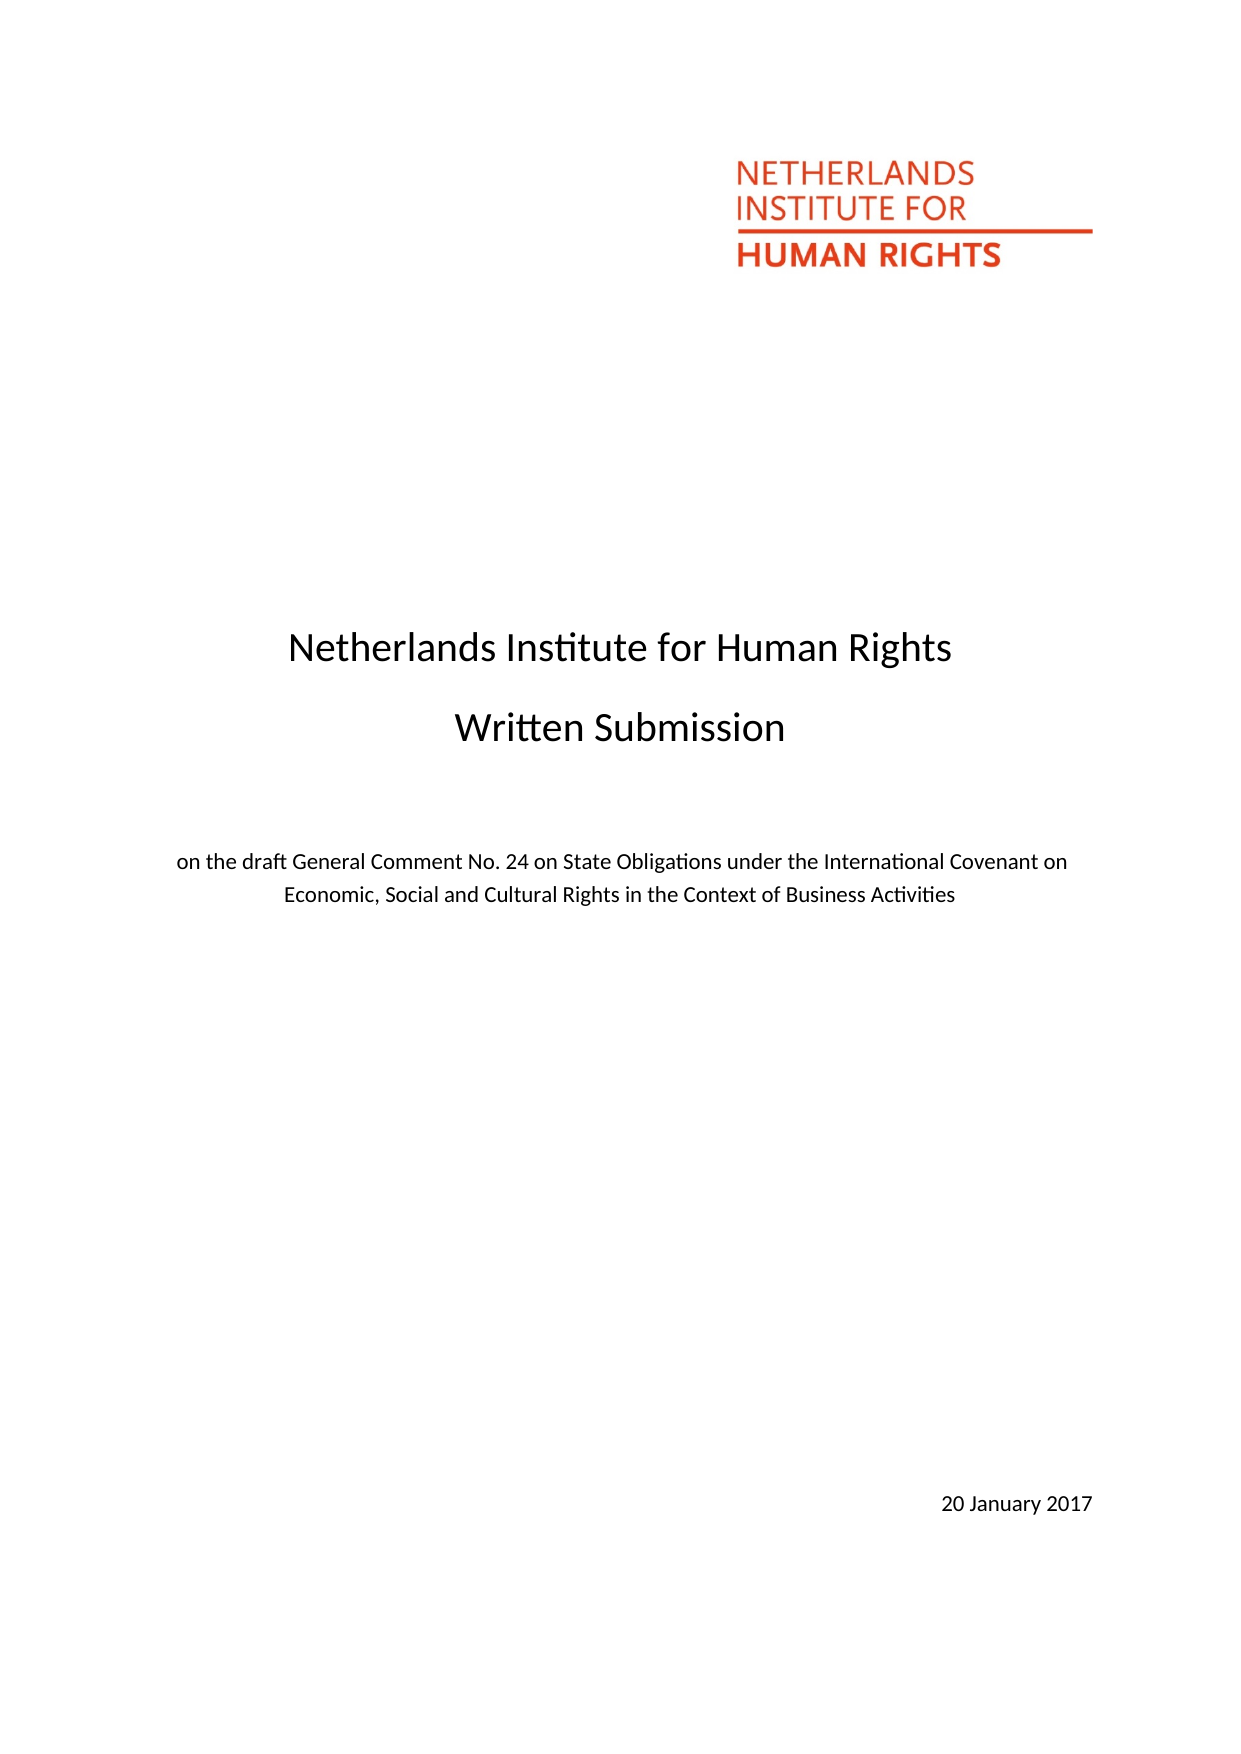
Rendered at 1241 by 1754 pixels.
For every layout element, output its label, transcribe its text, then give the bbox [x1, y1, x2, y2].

text Written Submission [148, 701, 1093, 751]
picture [723, 147, 1093, 280]
text 20 January 2017 [148, 1489, 1093, 1517]
text on the draft General Comment No. 24 on State Obligations under the International Covenant on Economic, Social and Cultural Rights in the Context of Business Activities [148, 847, 1093, 908]
text Netherlands Institute for Human Rights [148, 621, 1093, 672]
